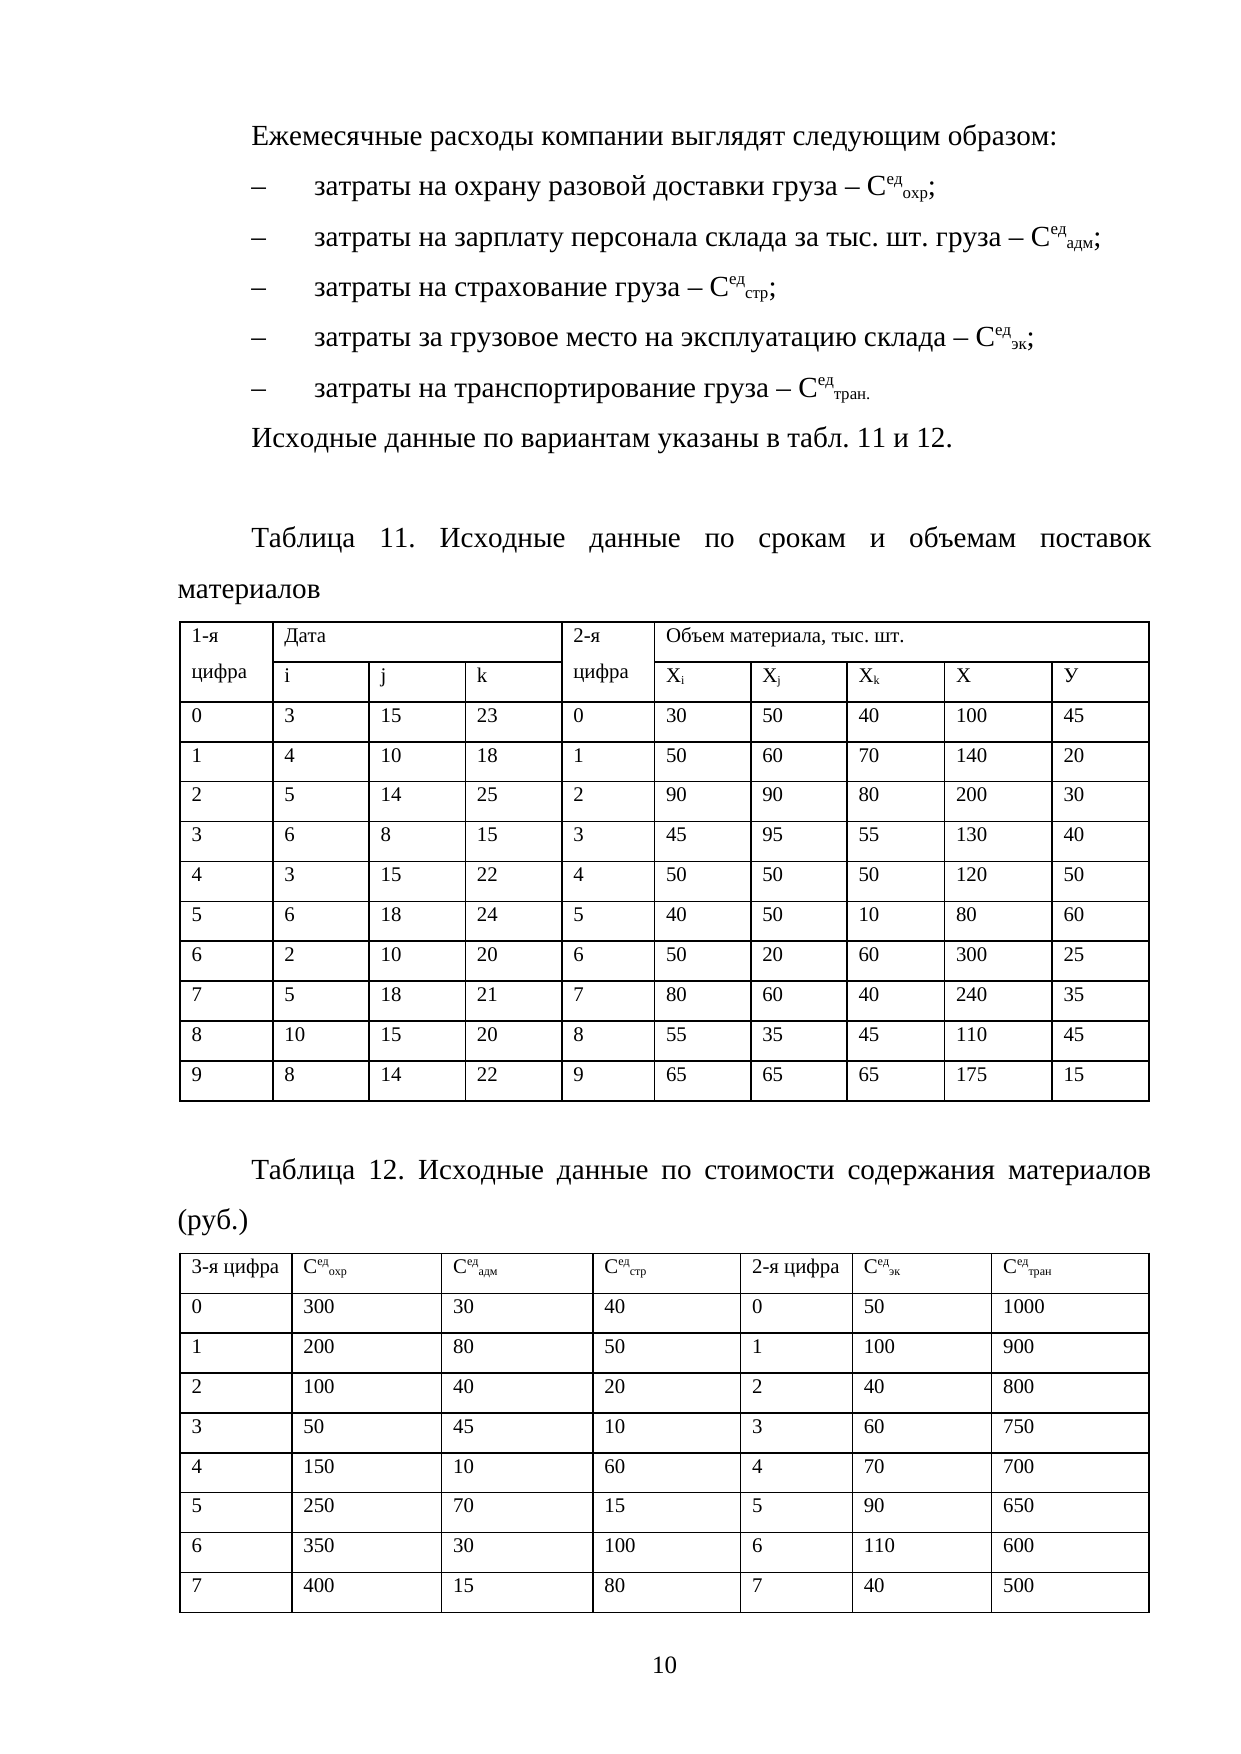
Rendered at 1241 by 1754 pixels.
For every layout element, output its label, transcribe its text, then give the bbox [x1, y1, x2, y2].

table_cell 50 [655, 743, 750, 781]
table_cell 6 [741, 1533, 852, 1572]
table_cell 90 [752, 782, 846, 821]
table_header 1-я цифра [181, 623, 272, 701]
table_cell 10 [594, 1414, 740, 1452]
table_cell 14 [370, 782, 465, 821]
table_cell 60 [853, 1414, 991, 1452]
table_cell 300 [293, 1294, 441, 1332]
table_cell 2 [181, 782, 272, 821]
table_cell 18 [466, 743, 561, 781]
list затраты за грузовое место на эксплуатацию склада – Седэк; [177, 319, 1152, 353]
table_cell 30 [442, 1533, 592, 1572]
table_cell 6 [274, 822, 368, 861]
table_cell 1 [181, 743, 272, 781]
table_cell 70 [848, 743, 944, 781]
table_cell 40 [853, 1573, 991, 1612]
table_header Седохр [293, 1254, 441, 1292]
table_cell 8 [563, 1022, 654, 1060]
table_cell 35 [752, 1022, 846, 1060]
table_cell 250 [293, 1493, 441, 1532]
table_cell 3 [563, 822, 654, 861]
table_header 2-я цифра [563, 623, 654, 701]
table_cell 6 [274, 902, 368, 940]
table_cell 7 [181, 982, 272, 1020]
table_cell 0 [741, 1294, 852, 1332]
table_cell 15 [466, 822, 561, 861]
table_cell 20 [466, 1022, 561, 1060]
table_header Седстр [594, 1254, 740, 1292]
table_cell 80 [442, 1334, 592, 1372]
table_cell 30 [655, 703, 750, 741]
table_cell 20 [466, 942, 561, 980]
table_cell 95 [752, 822, 846, 861]
table_cell 5 [274, 782, 368, 821]
table_cell 10 [274, 1022, 368, 1060]
table_cell 22 [466, 862, 561, 901]
table_cell 40 [848, 982, 944, 1020]
table_cell 140 [945, 743, 1051, 781]
table_cell 300 [945, 942, 1051, 980]
table_cell 24 [466, 902, 561, 940]
table_cell 18 [370, 982, 465, 1020]
table_cell 150 [293, 1454, 441, 1492]
table_cell 15 [594, 1493, 740, 1532]
table_cell Х [945, 663, 1051, 701]
table_cell 100 [853, 1334, 991, 1372]
table_cell 10 [848, 902, 944, 940]
table_cell j [370, 663, 465, 701]
table_cell 7 [741, 1573, 852, 1612]
table_cell 50 [752, 703, 846, 741]
table_cell 50 [848, 862, 944, 901]
table_cell 200 [945, 782, 1051, 821]
table_cell 20 [752, 942, 846, 980]
table_cell 2 [181, 1374, 291, 1412]
table_cell 5 [741, 1493, 852, 1532]
table_cell 21 [466, 982, 561, 1020]
list затраты на зарплату персонала склада за тыс. шт. груза – Седадм; [177, 219, 1152, 252]
table_cell 3 [181, 822, 272, 861]
table_cell 700 [992, 1454, 1148, 1492]
text Таблица 11. Исходные данные по срокам и объемам поставок материалов [177, 521, 1152, 604]
list затраты на транспортирование груза – Седтран. [177, 370, 1152, 403]
table_cell 5 [563, 902, 654, 940]
table_cell 30 [442, 1294, 592, 1332]
table_cell 1000 [992, 1294, 1148, 1332]
table_cell 8 [181, 1022, 272, 1060]
table_cell 55 [655, 1022, 750, 1060]
table_cell 50 [1053, 862, 1148, 901]
table_cell 45 [655, 822, 750, 861]
table_cell 50 [293, 1414, 441, 1452]
table_cell 4 [563, 862, 654, 901]
table_cell Xk [848, 663, 944, 701]
table_cell 0 [181, 1294, 291, 1332]
table_cell 600 [992, 1533, 1148, 1572]
table_cell 100 [594, 1533, 740, 1572]
table_cell 2 [563, 782, 654, 821]
table_cell 5 [181, 1493, 291, 1532]
table_cell 130 [945, 822, 1051, 861]
table_cell 50 [853, 1294, 991, 1332]
table_cell 60 [752, 982, 846, 1020]
table_cell 5 [274, 982, 368, 1020]
table_cell k [466, 663, 561, 701]
table_cell 45 [1053, 703, 1148, 741]
list затраты на охрану разовой доставки груза – Седохр; [177, 168, 1152, 202]
table_cell 0 [181, 703, 272, 741]
table_cell 45 [442, 1414, 592, 1452]
table_cell 90 [853, 1493, 991, 1532]
table_cell 80 [848, 782, 944, 821]
table_cell 7 [563, 982, 654, 1020]
table_cell 4 [181, 862, 272, 901]
table_cell 8 [274, 1062, 368, 1100]
table_cell 500 [992, 1573, 1148, 1612]
table_cell 30 [1053, 782, 1148, 821]
text Таблица 12. Исходные данные по стоимости содержания материалов (руб.) [177, 1152, 1152, 1236]
table_cell 35 [1053, 982, 1148, 1020]
table_cell 900 [992, 1334, 1148, 1372]
table_cell 6 [181, 942, 272, 980]
table_header Седадм [442, 1254, 592, 1292]
table_cell У [1053, 663, 1148, 701]
table_cell 40 [655, 902, 750, 940]
table_cell 2 [741, 1374, 852, 1412]
table_cell 4 [741, 1454, 852, 1492]
list затраты на страхование груза – Седстр; [177, 269, 1152, 303]
table_cell 22 [466, 1062, 561, 1100]
table_cell 50 [655, 942, 750, 980]
table_cell 1 [741, 1334, 852, 1372]
table_cell 200 [293, 1334, 441, 1372]
table_cell 1 [563, 743, 654, 781]
table_cell 750 [992, 1414, 1148, 1452]
text Исходные данные по вариантам указаны в табл. 11 и 12. [177, 420, 1152, 453]
table_cell 6 [181, 1533, 291, 1572]
table_cell 18 [370, 902, 465, 940]
table_cell 7 [181, 1573, 291, 1612]
table_cell 60 [848, 942, 944, 980]
table_cell 175 [945, 1062, 1051, 1100]
table_cell 110 [945, 1022, 1051, 1060]
table_cell 6 [563, 942, 654, 980]
table_cell 55 [848, 822, 944, 861]
table_header Седтран [992, 1254, 1148, 1292]
table_cell 3 [274, 862, 368, 901]
table_cell 90 [655, 782, 750, 821]
table_header 2-я цифра [741, 1254, 852, 1292]
table_cell 60 [594, 1454, 740, 1492]
table_cell 15 [370, 1022, 465, 1060]
table_cell 80 [594, 1573, 740, 1612]
table_cell 65 [848, 1062, 944, 1100]
table_cell 4 [274, 743, 368, 781]
table_cell 1 [181, 1334, 291, 1372]
table_cell 65 [752, 1062, 846, 1100]
table_cell 800 [992, 1374, 1148, 1412]
table_cell 100 [293, 1374, 441, 1412]
table_cell i [274, 663, 368, 701]
table_cell 3 [181, 1414, 291, 1452]
table_cell 8 [370, 822, 465, 861]
table_cell 40 [1053, 822, 1148, 861]
table_cell 240 [945, 982, 1051, 1020]
table_cell 25 [466, 782, 561, 821]
table_cell 9 [563, 1062, 654, 1100]
table_header Седэк [853, 1254, 991, 1292]
table_cell 60 [752, 743, 846, 781]
table_cell 50 [752, 902, 846, 940]
table_cell 5 [181, 902, 272, 940]
table_cell 65 [655, 1062, 750, 1100]
table_cell 650 [992, 1493, 1148, 1532]
table_header Дата [274, 623, 561, 661]
table_cell 50 [594, 1334, 740, 1372]
table_header Объем материала, тыс. шт. [655, 623, 1148, 661]
table_cell 45 [848, 1022, 944, 1060]
table_cell 40 [442, 1374, 592, 1412]
table_cell 10 [370, 942, 465, 980]
table_cell 23 [466, 703, 561, 741]
table_cell 100 [945, 703, 1051, 741]
text Ежемесячные расходы компании выглядят следующим образом: [177, 118, 1152, 152]
table_cell 50 [752, 862, 846, 901]
table_cell 350 [293, 1533, 441, 1572]
table_cell Xj [752, 663, 846, 701]
table_cell 80 [655, 982, 750, 1020]
table_cell 15 [370, 862, 465, 901]
table_cell 4 [181, 1454, 291, 1492]
table_cell 10 [370, 743, 465, 781]
table_cell 9 [181, 1062, 272, 1100]
table_header 3-я цифра [181, 1254, 291, 1292]
table_cell 14 [370, 1062, 465, 1100]
table_cell 40 [594, 1294, 740, 1332]
table_cell 2 [274, 942, 368, 980]
table_cell 3 [741, 1414, 852, 1452]
table_cell 50 [655, 862, 750, 901]
table_cell Xi [655, 663, 750, 701]
table_cell 15 [370, 703, 465, 741]
table_cell 400 [293, 1573, 441, 1612]
table_cell 45 [1053, 1022, 1148, 1060]
table_cell 80 [945, 902, 1051, 940]
table_cell 70 [442, 1493, 592, 1532]
table_cell 0 [563, 703, 654, 741]
table_cell 60 [1053, 902, 1148, 940]
table_cell 120 [945, 862, 1051, 901]
table_cell 3 [274, 703, 368, 741]
table_cell 15 [1053, 1062, 1148, 1100]
table_cell 20 [1053, 743, 1148, 781]
table_cell 15 [442, 1573, 592, 1612]
table_cell 70 [853, 1454, 991, 1492]
table_cell 10 [442, 1454, 592, 1492]
table_cell 110 [853, 1533, 991, 1572]
table_cell 25 [1053, 942, 1148, 980]
table_cell 40 [853, 1374, 991, 1412]
table_cell 20 [594, 1374, 740, 1412]
table_cell 40 [848, 703, 944, 741]
